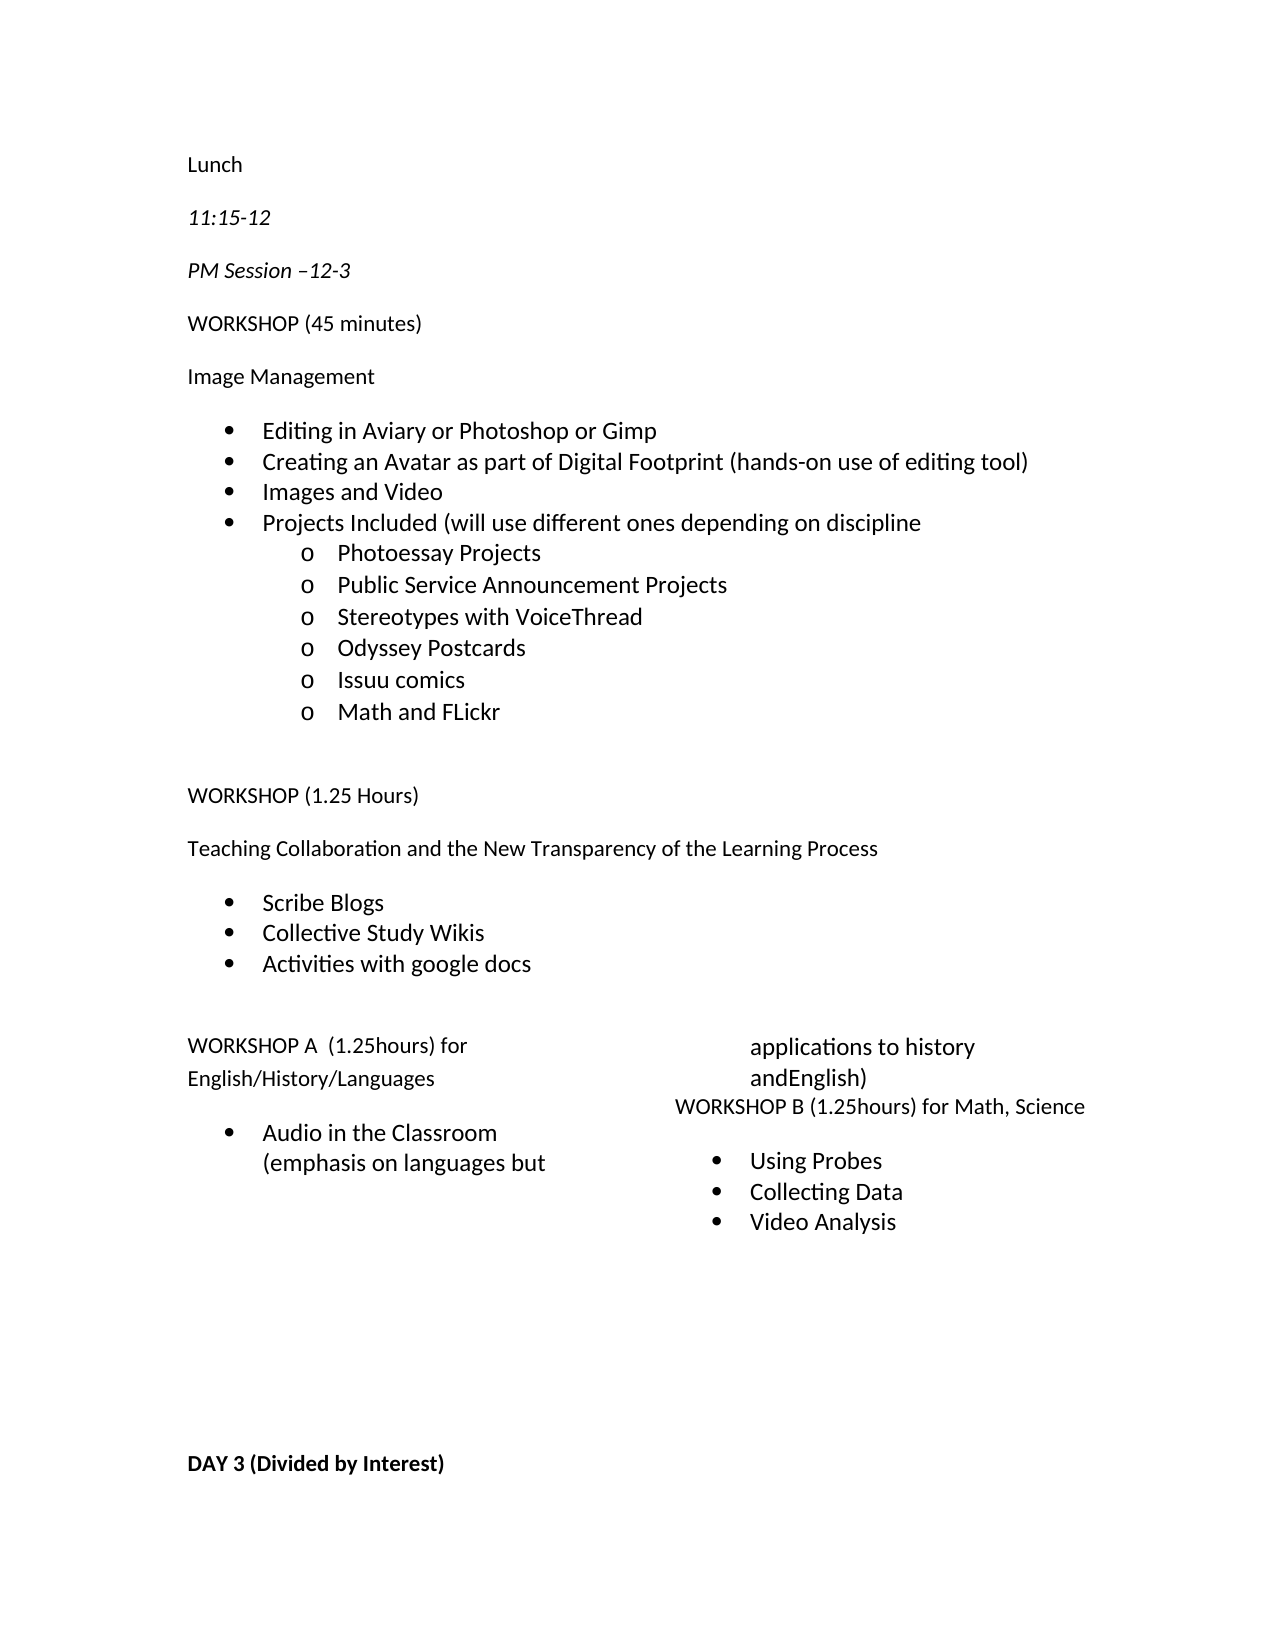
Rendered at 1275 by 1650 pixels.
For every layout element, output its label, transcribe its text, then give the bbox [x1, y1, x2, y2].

list Audio in the Classroom (emphasis on languages but applications to history andEnglish) [225, 1117, 600, 1178]
list Issuu comics [300, 664, 1087, 696]
text WORKSHOP B (1.25hours) for Math, Science [675, 1092, 1087, 1121]
list Using Probes [712, 1146, 1087, 1176]
text 11:15-12 [187, 203, 1087, 231]
list Editing in Aviary or Photoshop or Gimp [225, 415, 1087, 446]
list Collecting Data [712, 1176, 1087, 1207]
text PM Session –12-3 [187, 256, 1087, 284]
text WORKSHOP (1.25 Hours) [187, 781, 1087, 809]
list Photoessay Projects [300, 537, 1087, 569]
text WORKSHOP A (1.25hours) for English/History/Languages [187, 1031, 600, 1092]
list Collective Study Wikis [225, 917, 1087, 948]
list Audio in the Classroom (emphasis on languages but applications to history andEnglish) [712, 1031, 1087, 1092]
list Images and Video [225, 476, 1087, 507]
text Teaching Collaboration and the New Transparency of the Learning Process [187, 834, 1087, 862]
list Creating an Avatar as part of Digital Footprint (hands-on use of editing tool) [225, 446, 1087, 476]
list Scribe Blogs [225, 887, 1087, 917]
list Stereotypes with VoiceThread [300, 601, 1087, 632]
text Lunch [187, 150, 1087, 178]
text WORKSHOP (45 minutes) [187, 309, 1087, 337]
list Public Service Announcement Projects [300, 569, 1087, 601]
list Activities with google docs [225, 948, 1087, 978]
list Odyssey Postcards [300, 632, 1087, 664]
list Math and FLickr [300, 696, 1087, 728]
text Image Management [187, 362, 1087, 390]
text DAY 3 (Divided by Interest) [187, 1449, 1087, 1477]
list Video Analysis [712, 1207, 1087, 1237]
list Projects Included (will use different ones depending on discipline [225, 507, 1087, 537]
